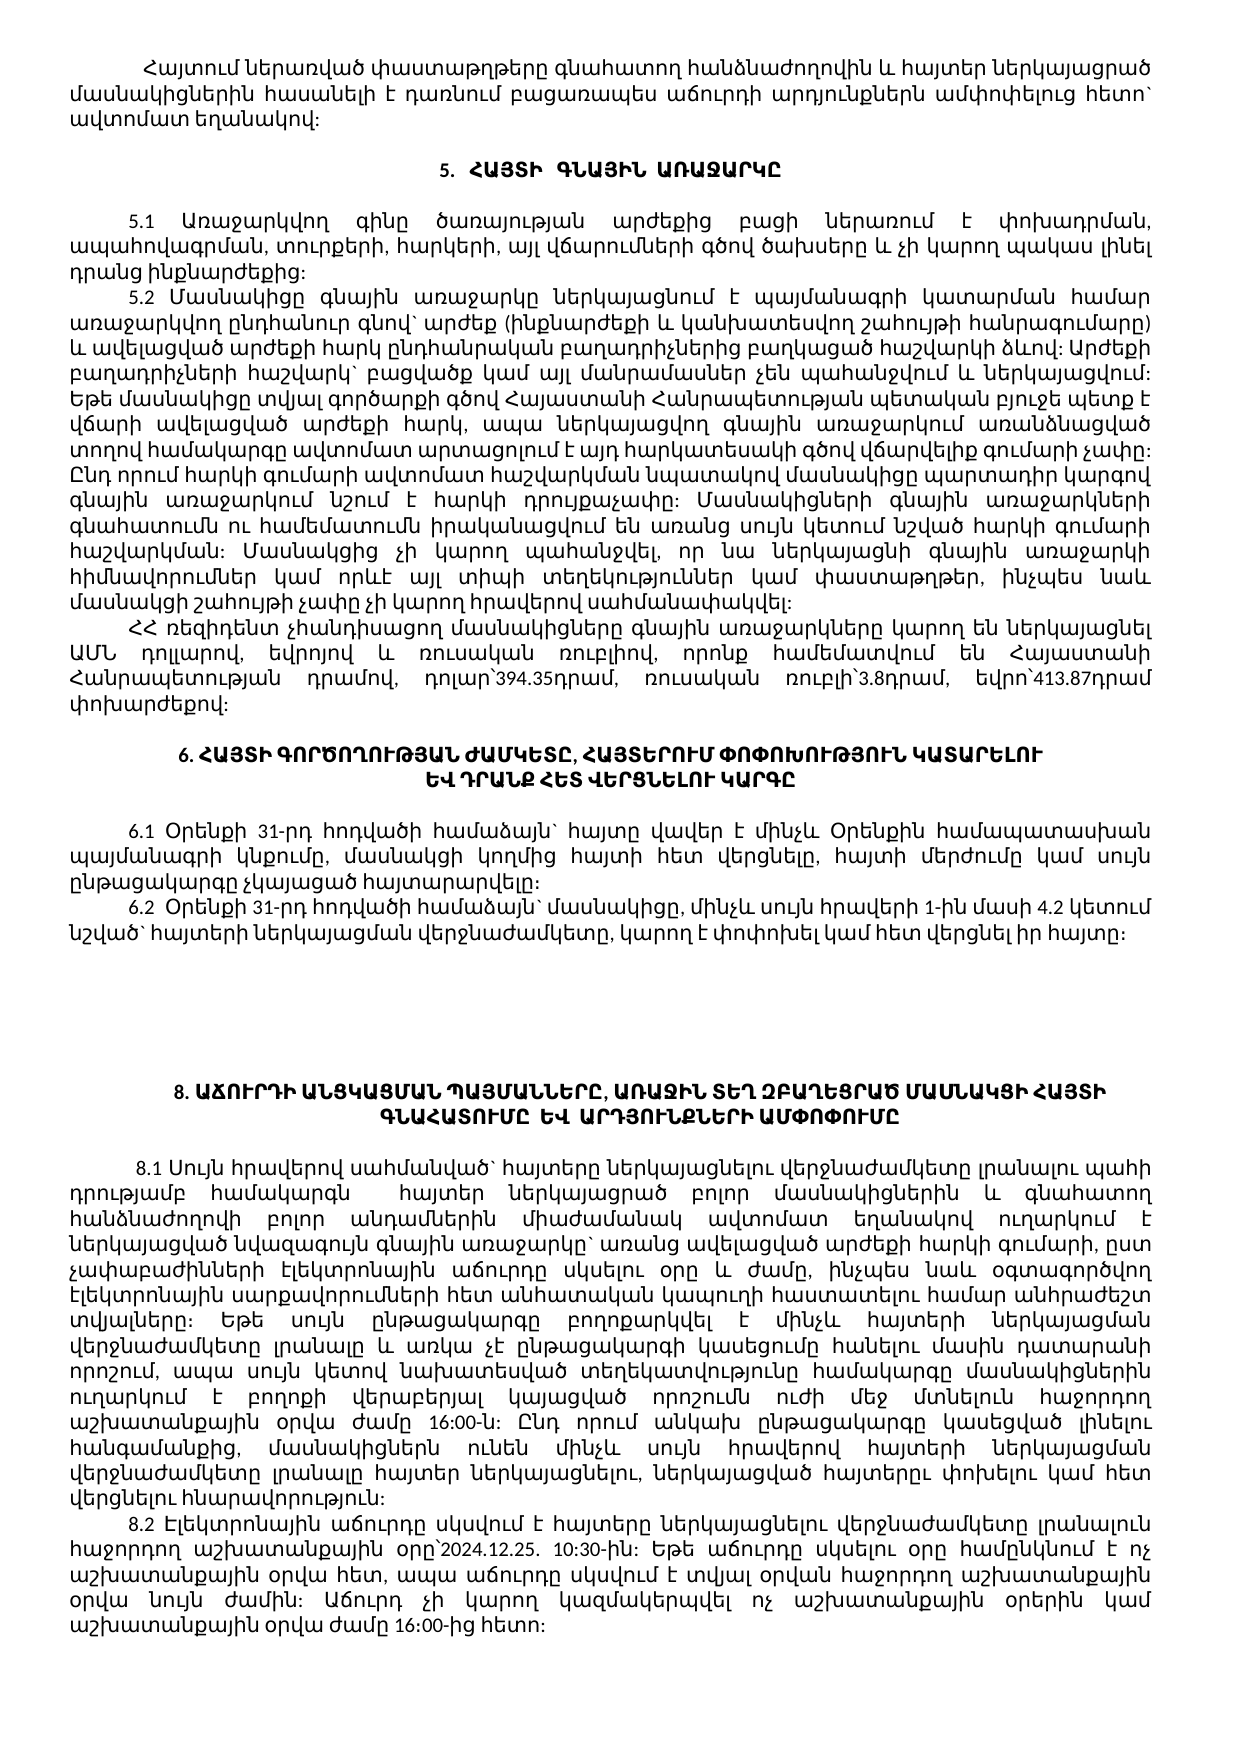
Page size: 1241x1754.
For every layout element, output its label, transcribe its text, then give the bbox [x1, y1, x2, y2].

text 6.1 Օրենքի 31-րդ հոդվածի համաձայն` հայտը վավեր է մինչև Օրենքին համապատասխան պայմանագրի կնքումը, մասնակցի կողմից հայտի հետ վերցնելը, հայտի մերժումը կամ սույն ընթացակարգը չկայացած հայտարարվելը։ [69, 818, 1152, 894]
text ԵՎ ԴՐԱՆՔ ՀԵՏ ՎԵՐՑՆԵԼՈՒ ԿԱՐԳԸ [69, 767, 1152, 793]
text 6.2 Օրենքի 31-րդ հոդվածի համաձայն` մասնակիցը, մինչև սույն հրավերի 1-ին մասի 4.2 կետում նշված` հայտերի ներկայացման վերջնաժամկետը, կարող է փոփոխել կամ հետ վերցնել իր հայտը։ [69, 894, 1152, 945]
text 5. ՀԱՅՏԻ ԳՆԱՅԻՆ ԱՌԱՋԱՐԿԸ [69, 157, 1152, 183]
text Հայտում ներառված փաստաթղթերը գնահատող հանձնաժողովին և հայտեր ներկայացրած մասնակիցներին հասանելի է դառնում բացառապես աճուրդի արդյունքներն ամփոփելուց հետո` ավտոմատ եղանակով: [69, 56, 1152, 132]
text 6. ՀԱՅՏԻ ԳՈՐԾՈՂՈՒԹՅԱՆ ԺԱՄԿԵՏԸ, ՀԱՅՏԵՐՈՒՄ ՓՈՓՈԽՈՒԹՅՈՒՆ ԿԱՏԱՐԵԼՈՒ [69, 742, 1152, 767]
text ԳՆԱՀԱՏՈՒՄԸ ԵՎ ԱՐԴՅՈՒՆՔՆԵՐԻ ԱՄՓՈՓՈՒՄԸ [69, 1104, 1152, 1130]
text ՀՀ ռեզիդենտ չհանդիսացող մասնակիցները գնային առաջարկները կարող են ներկայացնել ԱՄՆ դոլլարով, եվրոյով և ռուսական ռուբլիով, որոնք համեմատվում են Հայաստանի Հանրապետության դրամով, դոլար՝394.35դրամ, ռուսական ռուբլի՝3.8դրամ, եվրո՝413.87դրամ փոխարժեքով: [69, 615, 1152, 716]
text 8.2 Էլեկտրոնային աճուրդը սկսվում է հայտերը ներկայացնելու վերջնաժամկետը լրանալուն հաջորդող աշխատանքային օրը՝2024.12.25. 10:30 -ին: Եթե աճուրդը սկսելու օրը համընկնում է ոչ աշխատանքային օրվա հետ, ապա աճուրդը սկսվում է տվյալ օրվան հաջորդող աշխատանքային օրվա նույն ժամին: Աճուրդ չի կարող կազմակերպվել ոչ աշխատանքային օրերին կամ աշխատանքային օրվա ժամը 16։00-ից հետո: [69, 1511, 1152, 1638]
text 5.2 Մասնակիցը գնային առաջարկը ներկայացնում է պայմանագրի կատարման համար առաջարկվող ընդհանուր գնով` արժեք (ինքնարժեքի և կանխատեսվող շահույթի հանրագումարը) և ավելացված արժեքի հարկ ընդհանրական բաղադրիչներից բաղկացած հաշվարկի ձևով: Արժեքի բաղադրիչների հաշվարկ` բացվածք կամ այլ մանրամասներ չեն պահանջվում և ներկայացվում: Եթե մասնակիցը տվյալ գործարքի գծով Հայաստանի Հանրապետության պետական բյուջե պետք է վճարի ավելացված արժեքի հարկ, ապա ներկայացվող գնային առաջարկում առանձնացված տողով համակարգը ավտոմատ արտացոլում է այդ հարկատեսակի գծով վճարվելիք գումարի չափը: Ընդ որում հարկի գումարի ավտոմատ հաշվարկման նպատակով մասնակիցը պարտադիր կարգով գնային առաջարկում նշում է հարկի դրույքաչափը: Մասնակիցների գնային առաջարկների գնահատումն ու համեմատումն իրականացվում են առանց սույն կետում նշված հարկի գումարի հաշվարկման: Մասնակցից չի կարող պահանջվել, որ նա ներկայացնի գնային առաջարկի հիմնավորումներ կամ որևէ այլ տիպի տեղեկություններ կամ փաստաթղթեր, ինչպես նաև մասնակցի շահույթի չափը չի կարող հրավերով սահմանափակվել: [69, 284, 1152, 615]
text 5.1 Առաջարկվող գինը ծառայության արժեքից բացի ներառում է փոխադրման, ապահովագրման, տուրքերի, հարկերի, այլ վճարումների գծով ծախսերը և չի կարող պակաս լինել դրանց ինքնարժեքից: [69, 208, 1152, 284]
text 8. ԱՃՈՒՐԴԻ ԱՆՑԿԱՑՄԱՆ ՊԱՅՄԱՆՆԵՐԸ, ԱՌԱՋԻՆ ՏԵՂ ԶԲԱՂԵՑՐԱԾ ՄԱՍՆԱԿՑԻ ՀԱՅՏԻ [69, 1079, 1152, 1104]
text 8.1 Սույն հրավերով սահմանված` հայտերը ներկայացնելու վերջնաժամկետը լրանալու պահի դրությամբ համակարգն հայտեր ներկայացրած բոլոր մասնակիցներին և գնահատող հանձնաժողովի բոլոր անդամներին միաժամանակ ավտոմատ եղանակով ուղարկում է ներկայացված նվազագույն գնային առաջարկը` առանց ավելացված արժեքի հարկի գումարի, ըստ չափաբաժինների էլեկտրոնային աճուրդը սկսելու օրը և ժամը, ինչպես նաև օգտագործվող էլեկտրոնային սարքավորումների հետ անհատական կապուղի հաստատելու համար անհրաժեշտ տվյալները։ Եթե սույն ընթացակարգը բողոքարկվել է մինչև հայտերի ներկայացման վերջնաժամկետը լրանալը և առկա չէ ընթացակարգի կասեցումը հանելու մասին դատարանի որոշում, ապա սույն կետով նախատեսված տեղեկատվությունը համակարգը մասնակիցներին ուղարկում է բողոքի վերաբերյալ կայացված որոշումն ուժի մեջ մտնելուն հաջորդող աշխատանքային օրվա ժամը 16:00-ն: Ընդ որում անկախ ընթացակարգը կասեցված լինելու հանգամանքից, մասնակիցներն ունեն մինչև սույն հրավերով հայտերի ներկայացման վերջնաժամկետը լրանալը հայտեր ներկայացնելու, ներկայացված հայտերըւ փոխելու կամ հետ վերցնելու հնարավորություն: [69, 1155, 1152, 1511]
